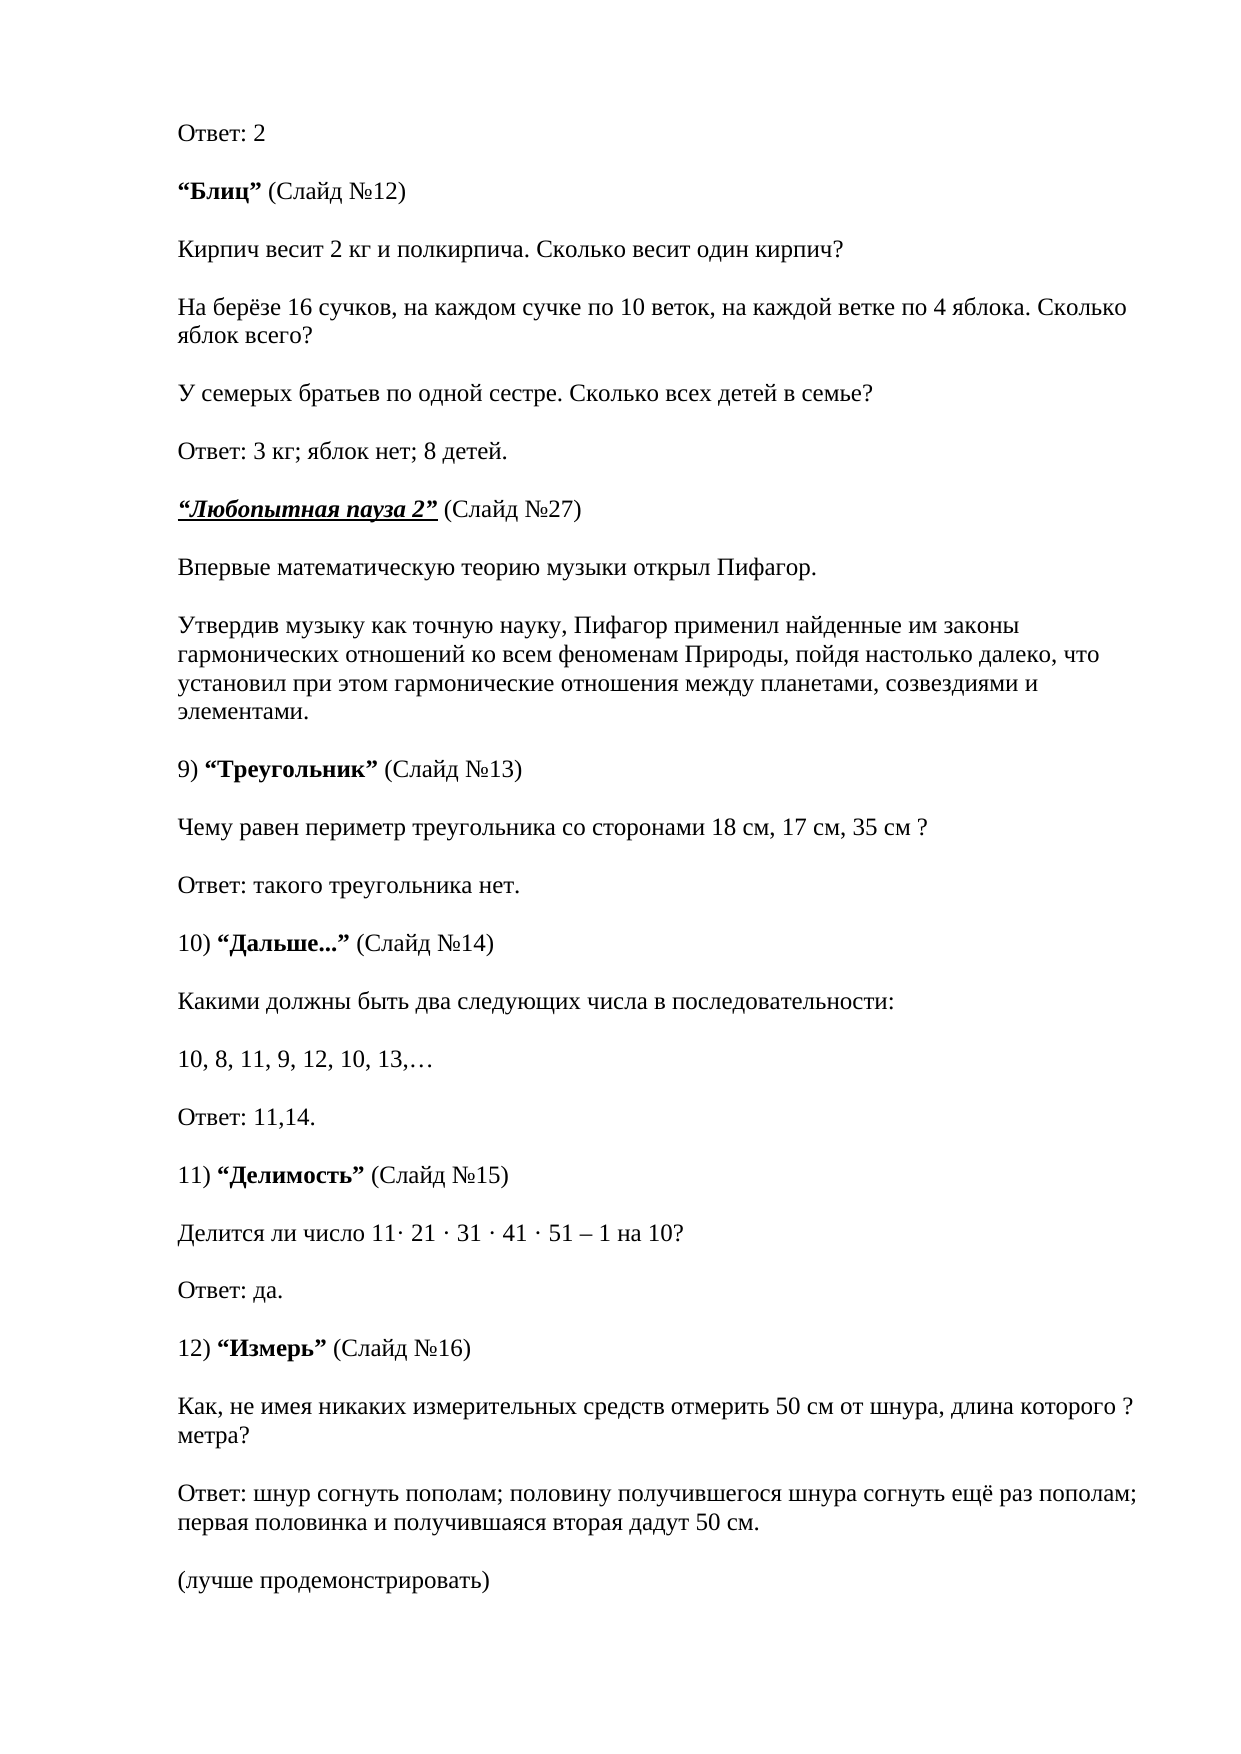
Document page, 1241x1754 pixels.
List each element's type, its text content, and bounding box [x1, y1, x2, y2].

text 12) “Измерь” (Слайд №16) [177, 1333, 1152, 1362]
text Ответ: такого треугольника нет. [177, 870, 1152, 899]
text 11) “Делимость” (Слайд №15) [177, 1160, 1152, 1188]
text Кирпич весит и полкирпича. Сколько весит один кирпич? [177, 234, 1152, 263]
text Ответ: 2 [177, 118, 1152, 147]
text Ответ: 11,14. [177, 1102, 1152, 1131]
text Чему равен периметр треугольника со сторонами , , ? [177, 812, 1152, 841]
text Впервые математическую теорию музыки открыл Пифагор. [177, 552, 1152, 581]
text “Любопытная пауза (Слайд №27) [177, 494, 1152, 523]
text На берёзе 16 сучков, на каждом сучке по 10 веток, на каждой ветке по 4 яблока. Сколько яблок всего? [177, 292, 1152, 349]
text Какими должны быть два следующих числа в последовательности: [177, 986, 1152, 1015]
text 10, 8, 11, 9, 12, 10, 13,… [177, 1044, 1152, 1073]
text Как, не имея никаких измерительных средств отмерить от шнура, длина которого ? метра? [177, 1391, 1152, 1449]
text (лучше продемонстрировать) [177, 1565, 1152, 1593]
text 10) “Дальше...” (Слайд №14) [177, 928, 1152, 957]
text Ответ: ; яблок нет; 8 детей. [177, 436, 1152, 465]
text Утвердив музыку как точную науку, Пифагор применил найденные им законы гармонических отношений ко всем феноменам Природы, пойдя настолько далеко, что установил при этом гармонические отношения между планетами, созвездиями и элементами. [177, 610, 1152, 725]
text 9) “Треугольник” (Слайд №13) [177, 754, 1152, 783]
text Ответ: да. [177, 1276, 1152, 1304]
text Делится ли число 11· 21 · 31 · 41 · 51 – 1 на 10? [177, 1218, 1152, 1246]
text Ответ: шнур согнуть пополам; половину получившегося шнура согнуть ещё раз пополам; первая половинка и получившаяся вторая дадут . [177, 1478, 1152, 1536]
text У семерых братьев по одной сестре. Сколько всех детей в семье? [177, 378, 1152, 407]
text “Блиц” (Слайд №12) [177, 176, 1152, 205]
